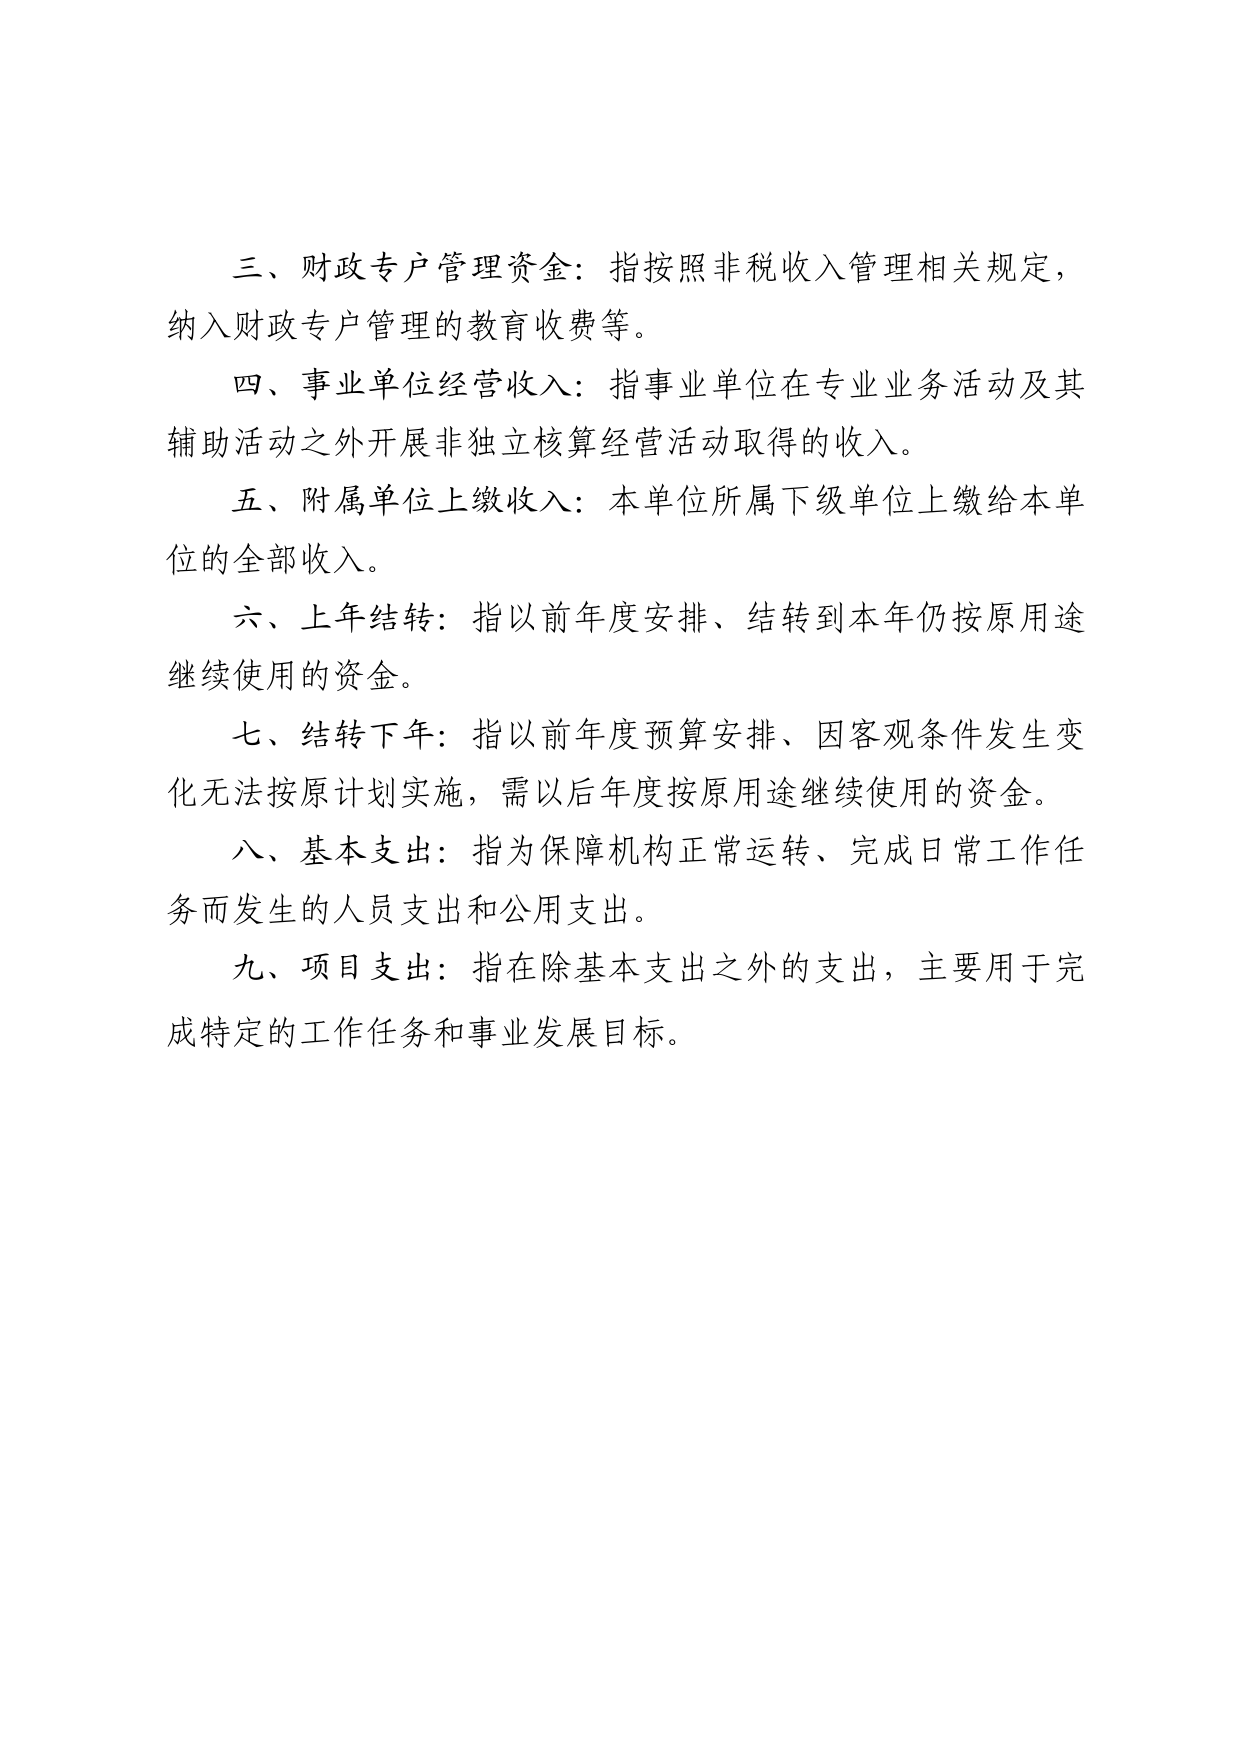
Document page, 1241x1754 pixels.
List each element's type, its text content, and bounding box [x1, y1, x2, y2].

text 六、上年结转：指以前年度安排、结转到本年仍按原用途继续使用的资金。 [165, 583, 1087, 699]
text 七、结转下年：指以前年度预算安排、因客观条件发生变化无法按原计划实施，需以后年度按原用途继续使用的资金。 [165, 699, 1087, 816]
text 四、事业单位经营收入：指事业单位在专业业务活动及其辅助活动之外开展非独立核算经营活动取得的收入。 [165, 349, 1087, 466]
text 八、基本支出：指为保障机构正常运转、完成日常工作任务而发生的人员支出和公用支出。 [165, 816, 1087, 933]
text 五、附属单位上缴收入：本单位所属下级单位上缴给本单位的全部收入。 [165, 466, 1087, 583]
text 九、项目支出：指在除基本支出之外的支出，主要用于完成特定的工作任务和事业发展目标。 [165, 933, 1087, 1128]
text 三、财政专户管理资金：指按照非税收入管理相关规定，纳入财政专户管理的教育收费等。 [165, 233, 1087, 349]
